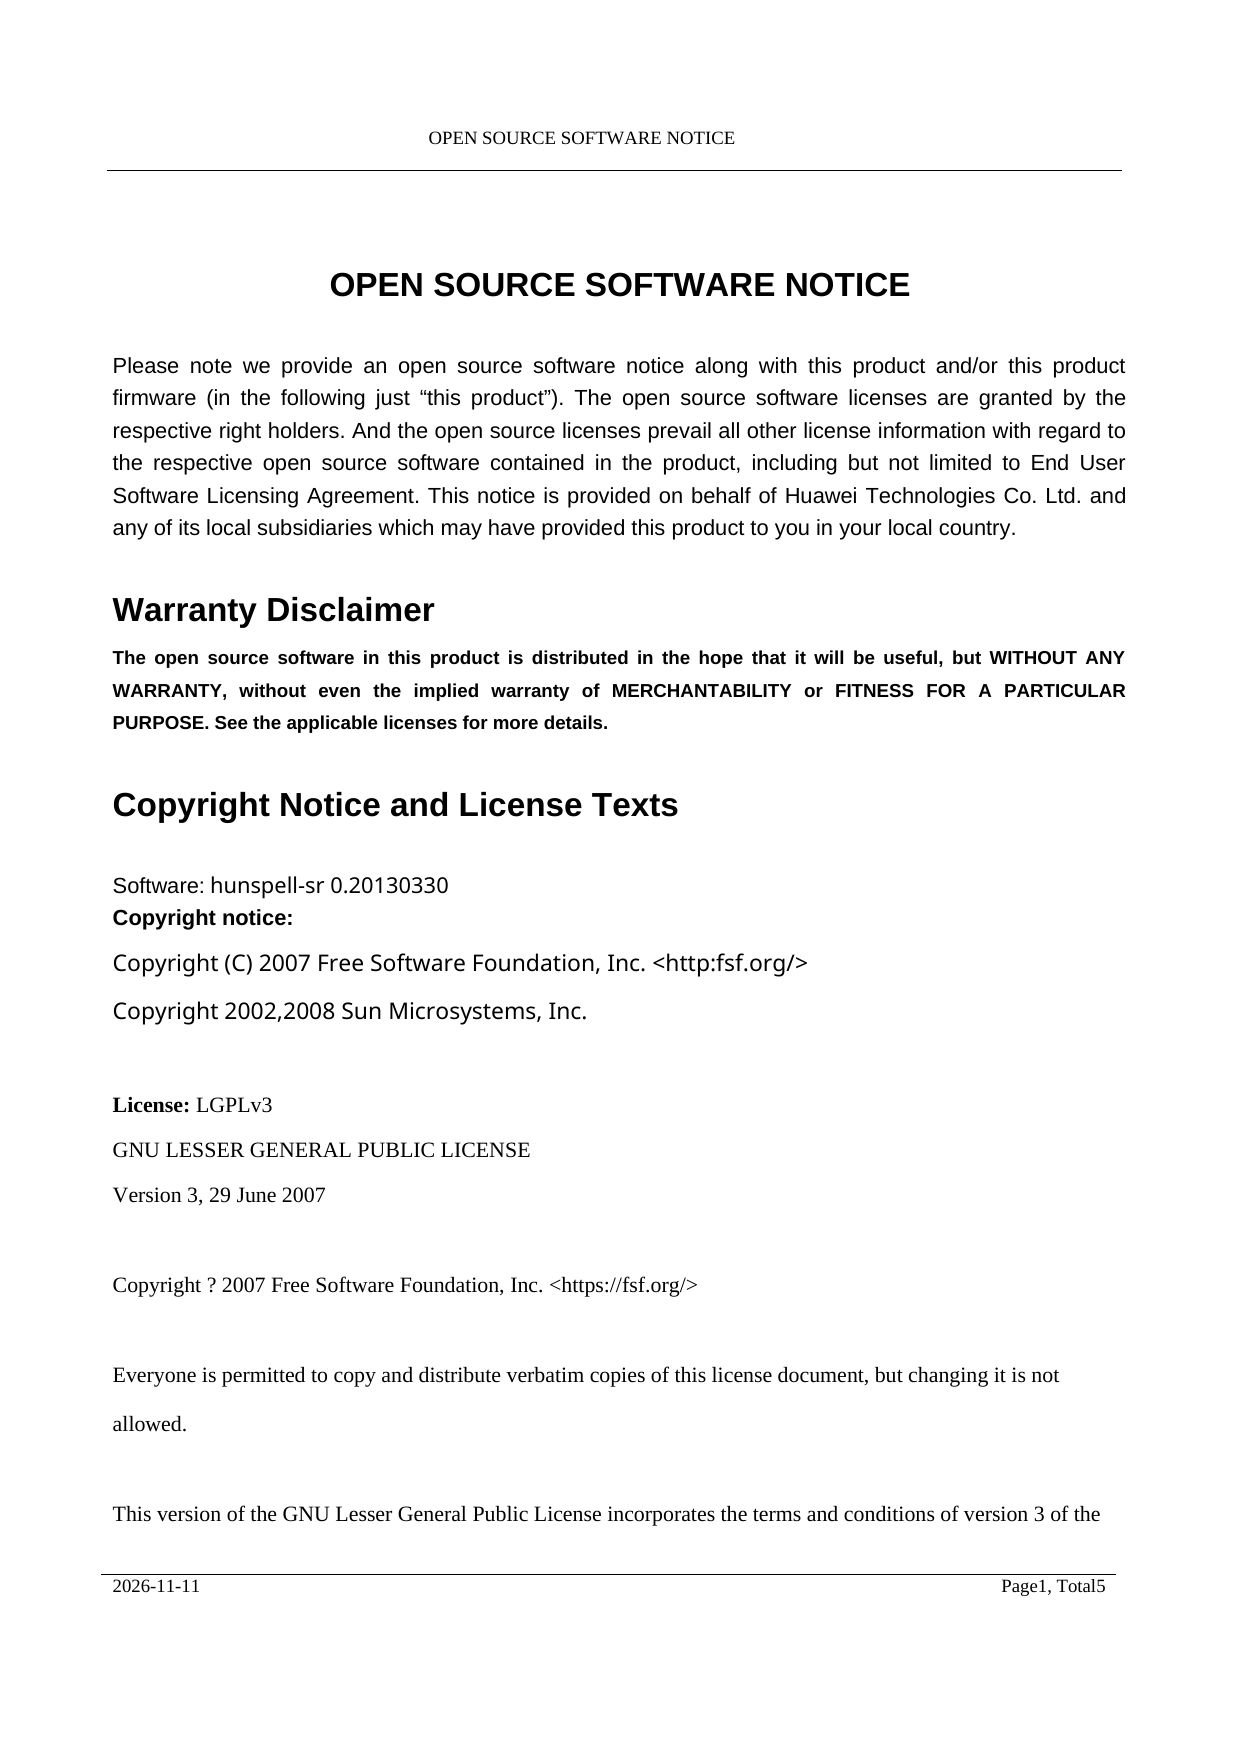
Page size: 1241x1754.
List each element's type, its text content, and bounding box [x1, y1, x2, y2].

text Please note we provide an open source software notice along with this product and/or this product firmware (in the following just “this product”). The open source software licenses are granted by the respective right holders. And the open source licenses prevail all other license information with regard to the respective open source software contained in the product, including but not limited to End User Software Licensing Agreement. This notice is provided on behalf of Huawei Technologies Co. Ltd. and any of its local subsidiaries which may have provided this product to you in your local country. [112, 349, 1128, 544]
text OPEN SOURCE SOFTWARE NOTICE [112, 251, 1128, 316]
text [112, 1497, 1128, 1530]
text Copyright (C) 2007 Free Software Foundation, Inc. <http:fsf.org/> [112, 947, 1128, 979]
text Copyright notice: [112, 901, 1128, 934]
text Copyright 2002,2008 Sun Microsystems, Inc. [112, 995, 1128, 1027]
text Version 3, 29 June 2007 [112, 1178, 1128, 1211]
text Copyright ? 2007 Free Software Foundation, Inc. <https://fsf.org/> [112, 1268, 1128, 1301]
text Warranty Disclaimer [112, 576, 1128, 641]
text License: LGPLv3 [112, 1088, 1128, 1120]
text GNU LESSER GENERAL PUBLIC LICENSE [112, 1133, 1128, 1166]
text Software: hunspell-sr 0.20130330 [112, 869, 1128, 901]
text Copyright Notice and License Texts [112, 771, 1128, 836]
text Everyone is permitted to copy and distribute verbatim copies of this license document, but changing it is not allowed. [112, 1358, 1128, 1440]
text The open source software in this product is distributed in the hope that it will be useful, but WITHOUT ANY WARRANTY, without even the implied warranty of MERCHANTABILITY or FITNESS FOR A PARTICULAR PURPOSE. See the applicable licenses for more details. [112, 641, 1128, 739]
